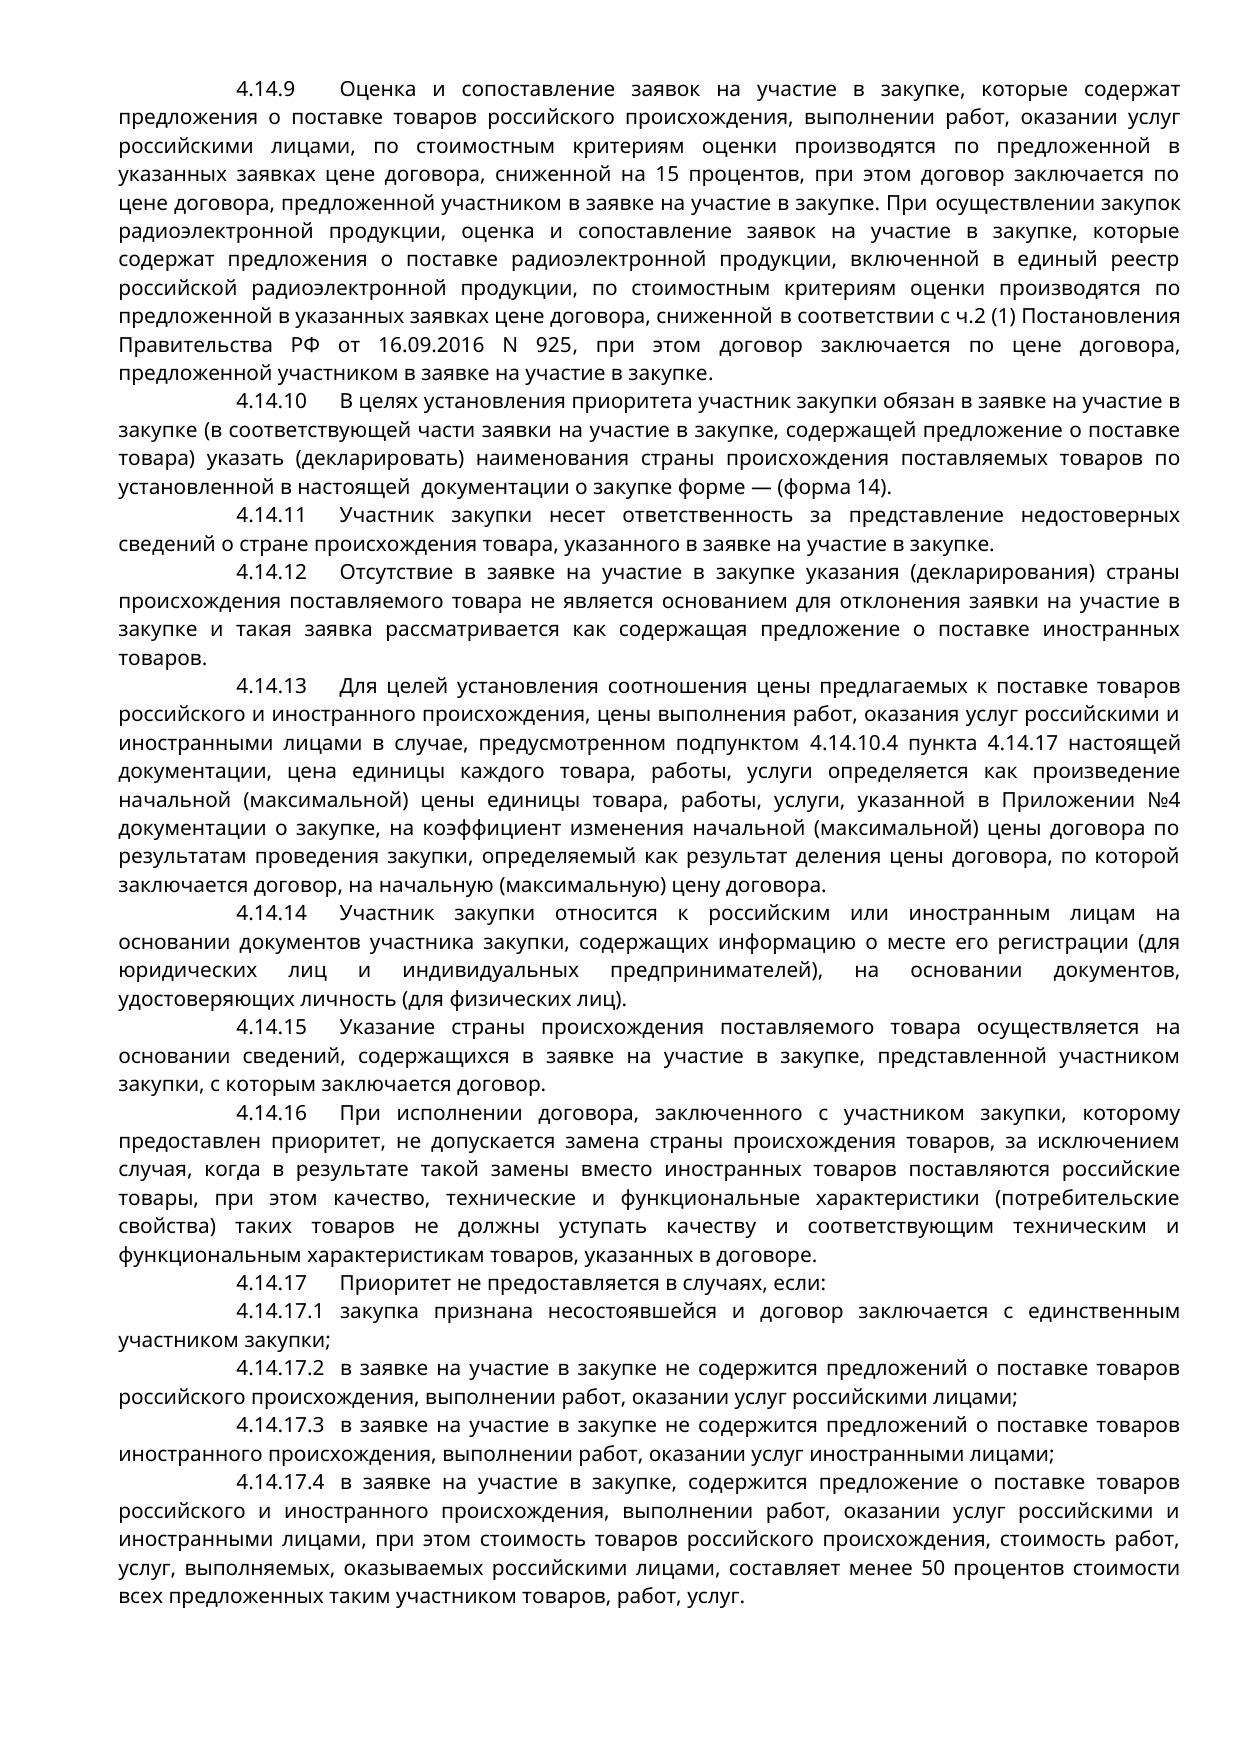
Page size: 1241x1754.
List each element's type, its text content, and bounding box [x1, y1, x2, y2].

list В целях установления приоритета участник закупки обязан в заявке на участие в закупке (в соответствующей части заявки на участие в закупке, содержащей предложение о поставке товара) указать (декларировать) наименования страны происхождения поставляемых товаров по установленной в настоящей документации о закупке форме — (форма 14). [118, 387, 1181, 500]
list Оценка и сопоставление заявок на участие в закупке, которые содержат предложения о поставке товаров российского происхождения, выполнении работ, оказании услуг российскими лицами, по стоимостным критериям оценки производятся по предложенной в указанных заявках цене договора, сниженной на 15 процентов, при этом договор заключается по цене договора, предложенной участником в заявке на участие в закупке. При осуществлении закупок радиоэлектронной продукции, оценка и сопоставление заявок на участие в закупке, которые содержат предложения о поставке радиоэлектронной продукции, включенной в единый реестр российской радиоэлектронной продукции, по стоимостным критериям оценки производятся по предложенной в указанных заявках цене договора, сниженной в соответствии с ч.2 (1) Постановления Правительства РФ от 16.09.2016 N 925, при этом договор заключается по цене договора, предложенной участником в заявке на участие в закупке. [118, 74, 1181, 387]
list При исполнении договора, заключенного с участником закупки, которому предоставлен приоритет, не допускается замена страны происхождения товаров, за исключением случая, когда в результате такой замены вместо иностранных товаров поставляются российские товары, при этом качество, технические и функциональные характеристики (потребительские свойства) таких товаров не должны уступать качеству и соответствующим техническим и функциональным характеристикам товаров, указанных в договоре. [118, 1098, 1181, 1268]
list в заявке на участие в закупке не содержится предложений о поставке товаров российского происхождения, выполнении работ, оказании услуг российскими лицами; [118, 1353, 1181, 1410]
list в заявке на участие в закупке, содержится предложение о поставке товаров российского и иностранного происхождения, выполнении работ, оказании услуг российскими и иностранными лицами, при этом стоимость товаров российского происхождения, стоимость работ, услуг, выполняемых, оказываемых российскими лицами, составляет менее 50 процентов стоимости всех предложенных таким участником товаров, работ, услуг. [118, 1467, 1181, 1609]
list Участник закупки относится к российским или иностранным лицам на основании документов участника закупки, содержащих информацию о месте его регистрации (для юридических лиц и индивидуальных предпринимателей), на основании документов, удостоверяющих личность (для физических лиц). [118, 898, 1181, 1012]
list Указание страны происхождения поставляемого товара осуществляется на основании сведений, содержащихся в заявке на участие в закупке, представленной участником закупки, с которым заключается договор. [118, 1012, 1181, 1098]
list закупка признана несостоявшейся и договор заключается с единственным участником закупки; [118, 1297, 1181, 1353]
list Отсутствие в заявке на участие в закупке указания (декларирования) страны происхождения поставляемого товара не является основанием для отклонения заявки на участие в закупке и такая заявка рассматривается как содержащая предложение о поставке иностранных товаров. [118, 557, 1181, 671]
list Участник закупки несет ответственность за представление недостоверных сведений о стране происхождения товара, указанного в заявке на участие в закупке. [118, 500, 1181, 557]
list Приоритет не предоставляется в случаях, если: [118, 1268, 1181, 1297]
list Для целей установления соотношения цены предлагаемых к поставке товаров российского и иностранного происхождения, цены выполнения работ, оказания услуг российскими и иностранными лицами в случае, предусмотренном подпунктом 4.14.10.4 пункта 4.14.10 настоящей документации, цена единицы каждого товара, работы, услуги определяется как произведение начальной (максимальной) цены единицы товара, работы, услуги, указанной в Приложении №4 документации о закупке, на коэффициент изменения начальной (максимальной) цены договора по результатам проведения закупки, определяемый как результат деления цены договора, по которой заключается договор, на начальную (максимальную) цену договора. [118, 671, 1181, 898]
list в заявке на участие в закупке не содержится предложений о поставке товаров иностранного происхождения, выполнении работ, оказании услуг иностранными лицами; [118, 1410, 1181, 1467]
